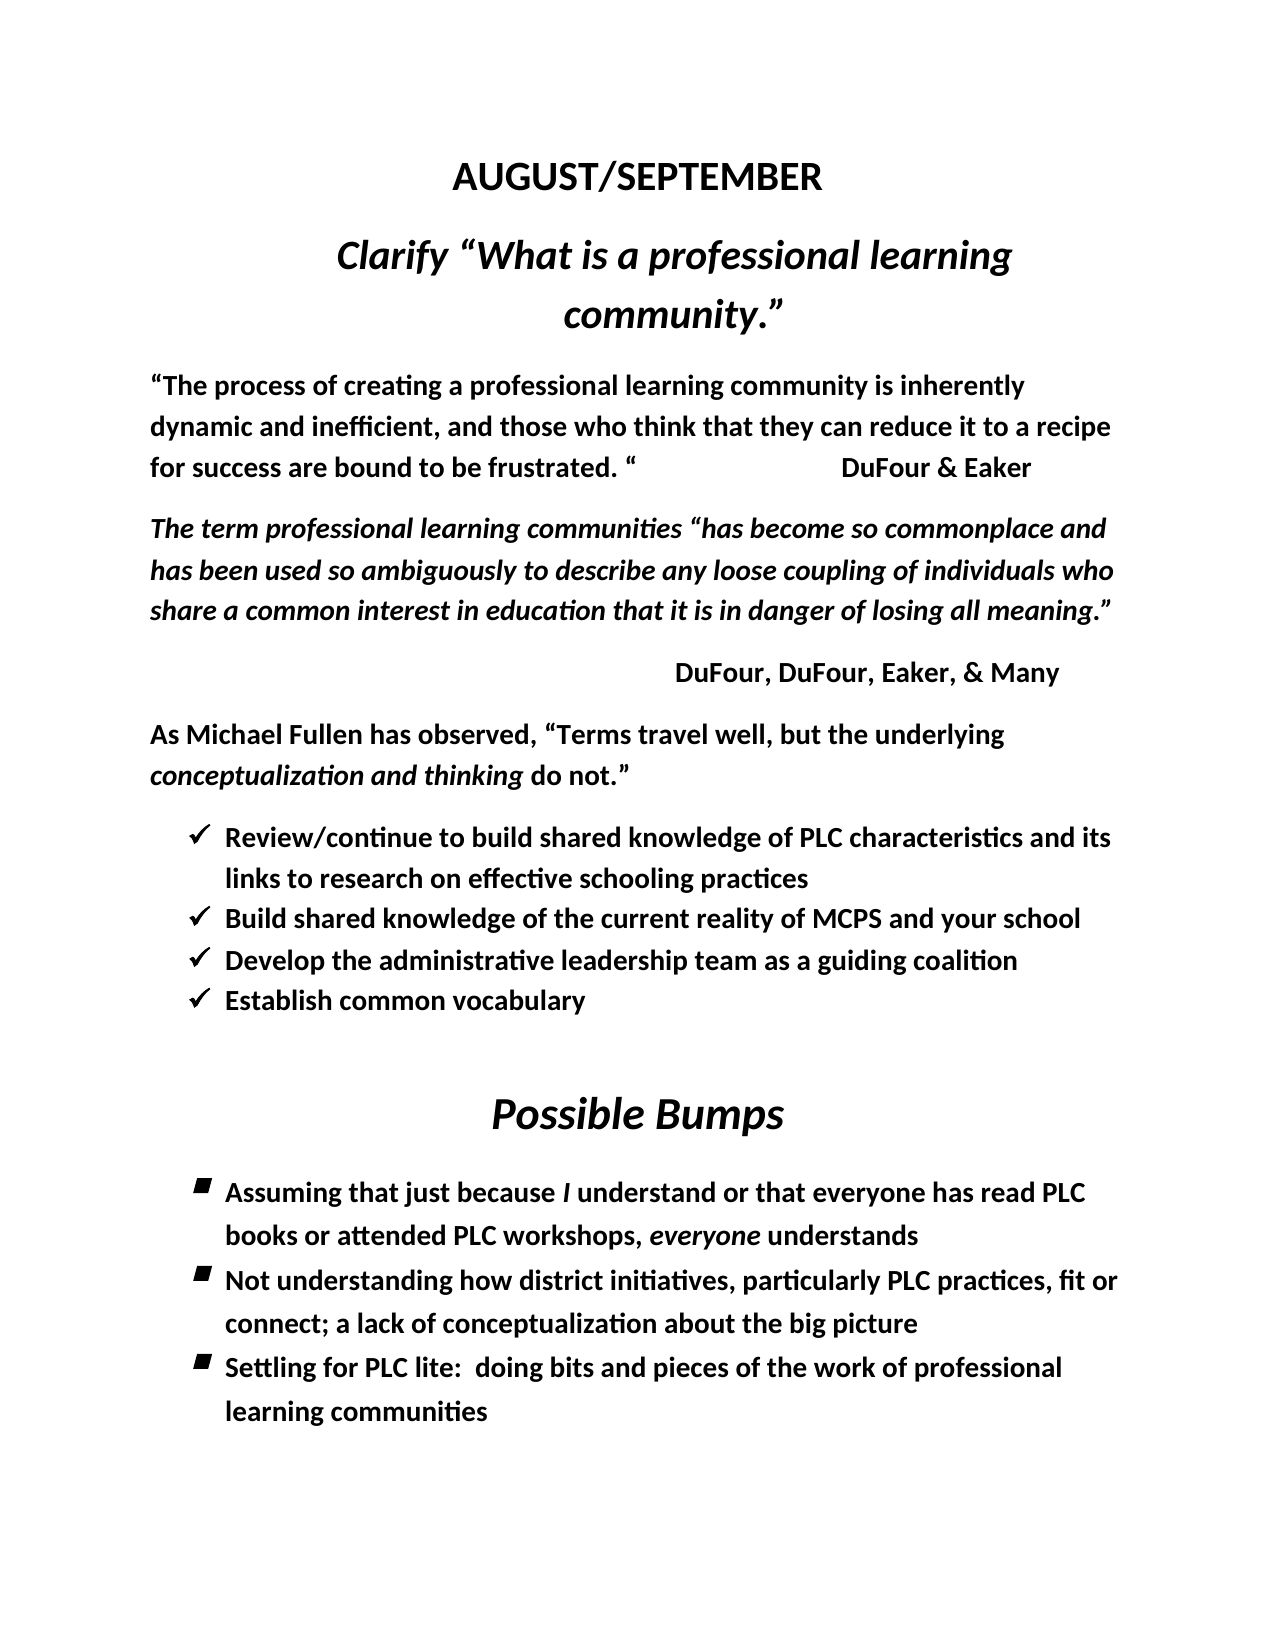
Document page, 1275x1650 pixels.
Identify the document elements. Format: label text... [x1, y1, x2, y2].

text AUGUST/SEPTEMBER [150, 150, 1125, 201]
text As Michael Fullen has observed, “Terms travel well, but the underlying conceptualization and thinking do not.” [150, 716, 1125, 793]
list Build shared knowledge of the current reality of MCPS and your school [187, 901, 1125, 936]
list Establish common vocabulary [187, 982, 1125, 1018]
text DuFour, DuFour, Eaker, & Many [150, 654, 1125, 690]
list Clarify “What is a professional learning community.” [225, 229, 1125, 338]
text Possible Bumps [150, 1085, 1125, 1141]
text “The process of creating a professional learning community is inherently dynamic and inefficient, and those who think that they can reduce it to a recipe for success are bound to be frustrated. “ DuFour & Eaker [150, 367, 1125, 484]
text The term professional learning communities “has become so commonplace and has been used so ambiguously to describe any loose coupling of individuals who share a common interest in education that it is in danger of losing all meaning.” [150, 511, 1125, 628]
list Not understanding how district initiatives, particularly PLC practices, fit or connect; a lack of conceptualization about the big picture [187, 1258, 1125, 1341]
list Review/continue to build shared knowledge of PLC characteristics and its links to research on effective schooling practices [187, 819, 1125, 895]
list Develop the administrative leadership team as a guiding coalition [187, 942, 1125, 977]
list Assuming that just because I understand or that everyone has read PLC books or attended PLC workshops, everyone understands [187, 1170, 1125, 1253]
list Settling for PLC lite: doing bits and pieces of the work of professional learning communities [187, 1346, 1125, 1429]
